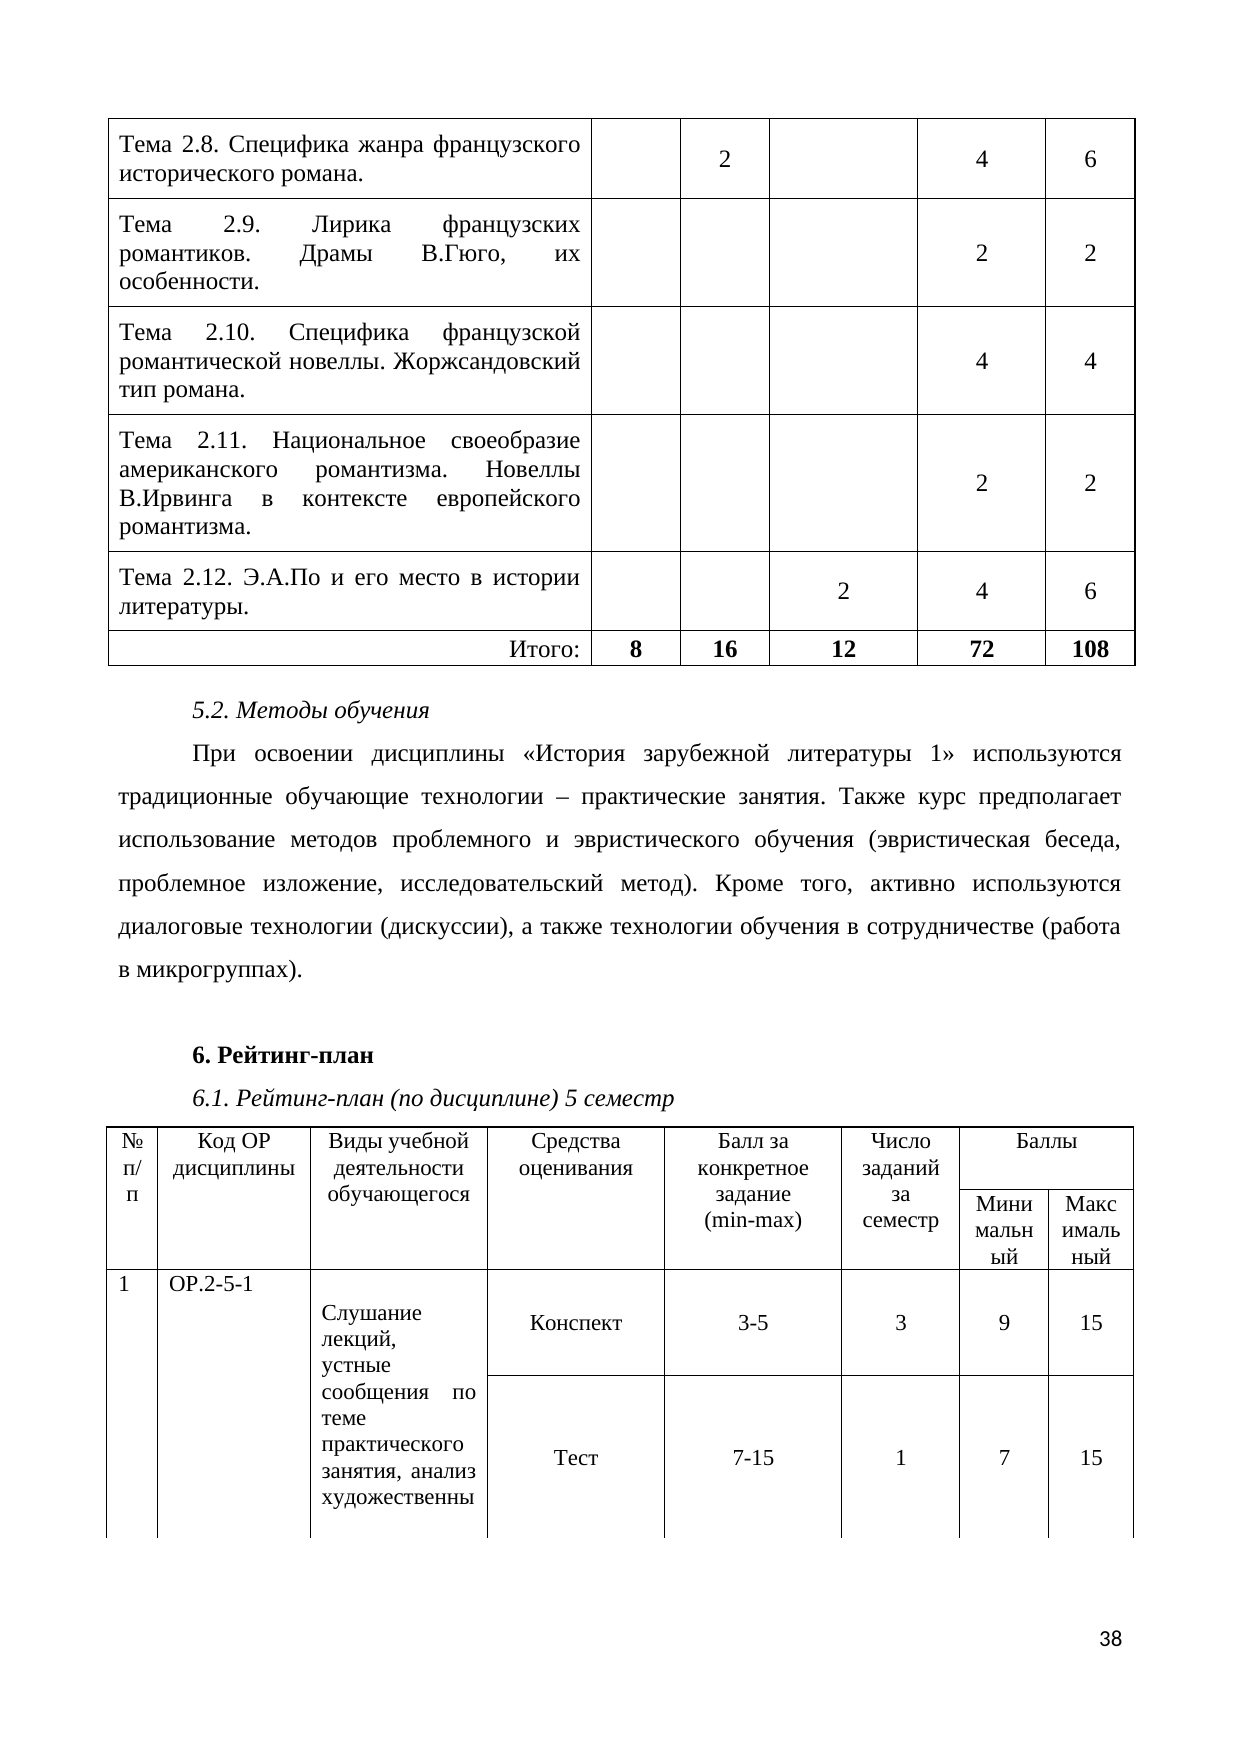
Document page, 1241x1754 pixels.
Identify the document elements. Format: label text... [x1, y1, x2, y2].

table_header Виды учебной деятельности обучающегося [311, 1128, 487, 1269]
table_cell [592, 199, 680, 306]
table_cell ОР.2-5-1 [158, 1270, 310, 1538]
table_cell 4 [1046, 307, 1134, 414]
table_cell [681, 415, 769, 551]
table_cell [592, 415, 680, 551]
text 6. Рейтинг-план [118, 1040, 1122, 1069]
table_cell [770, 119, 917, 197]
table_cell 7-15 [665, 1376, 841, 1538]
table_cell Максимальный [1049, 1190, 1133, 1269]
table_cell 4 [918, 552, 1045, 630]
table_cell Конспект [488, 1270, 664, 1375]
table_cell 2 [918, 199, 1045, 306]
table_cell Тест [488, 1376, 664, 1538]
table_cell 2 [1046, 199, 1134, 306]
table_cell Тема 2.8. Специфика жанра французского исторического романа. [109, 119, 591, 197]
table_cell Тема 2.9. Лирика французских романтиков. Драмы В.Гюго, их особенности. [109, 199, 591, 306]
table_cell 1 [107, 1270, 157, 1538]
table_cell Тема 2.11. Национальное своеобразие американского романтизма. Новеллы В.Ирвинга в контексте европейского романтизма. [109, 415, 591, 551]
table_cell Тема 2.12. Э.А.По и его место в истории литературы. [109, 552, 591, 630]
table_cell 16 [681, 631, 769, 665]
table_cell Слушание лекций, устные сообщения по теме практического занятия, анализ художественных текстов, самостоятельная работа, тестирование в ЭУМК [311, 1270, 487, 1538]
table_cell 8 [592, 631, 680, 665]
table_cell 3 [842, 1270, 959, 1375]
table_cell [770, 415, 917, 551]
table_cell 2 [681, 119, 769, 197]
table_cell [681, 307, 769, 414]
table_header № п/п [107, 1128, 157, 1269]
table_cell 3-5 [665, 1270, 841, 1375]
table_cell [592, 552, 680, 630]
table_cell 12 [770, 631, 917, 665]
table_cell 4 [918, 307, 1045, 414]
table_cell [770, 307, 917, 414]
table_cell 108 [1046, 631, 1134, 665]
text При освоении дисциплины «История зарубежной литературы 1» используются традиционные обучающие технологии – практические занятия. Также курс предполагает использование методов проблемного и эвристического обучения (эвристическая беседа, проблемное изложение, исследовательский метод). Кроме того, активно используются диалоговые технологии (дискуссии), а также технологии обучения в сотрудничестве (работа в микрогруппах). [118, 738, 1122, 983]
table_cell 1 [842, 1376, 959, 1538]
table_cell Минимальный [960, 1190, 1048, 1269]
table_cell [770, 199, 917, 306]
table_cell 15 [1049, 1270, 1133, 1375]
table_cell 9 [960, 1270, 1048, 1375]
table_cell 7 [960, 1376, 1048, 1538]
table_cell [592, 307, 680, 414]
table_cell Итого: [109, 631, 591, 665]
table_cell 2 [1046, 415, 1134, 551]
table_header Число заданий за семестр [842, 1128, 959, 1269]
table_cell 72 [918, 631, 1045, 665]
table_cell [592, 119, 680, 197]
table_header Баллы [960, 1128, 1133, 1189]
text 5.2. Методы обучения [118, 695, 1122, 724]
table_cell 15 [1049, 1376, 1133, 1538]
table_cell 2 [770, 552, 917, 630]
table_cell [681, 552, 769, 630]
table_cell [681, 199, 769, 306]
table_cell 2 [918, 415, 1045, 551]
table_header Код ОР дисциплины [158, 1128, 310, 1269]
table_cell 6 [1046, 119, 1134, 197]
table_cell 6 [1046, 552, 1134, 630]
text 6.1. Рейтинг-план (по дисциплине) 5 семестр [118, 1083, 1122, 1112]
table_cell Тема 2.10. Специфика французской романтической новеллы. Жоржсандовский тип романа. [109, 307, 591, 414]
table_cell 4 [918, 119, 1045, 197]
table_header Средства оценивания [488, 1128, 664, 1269]
table_header Балл за конкретное задание (min-max) [665, 1128, 841, 1269]
